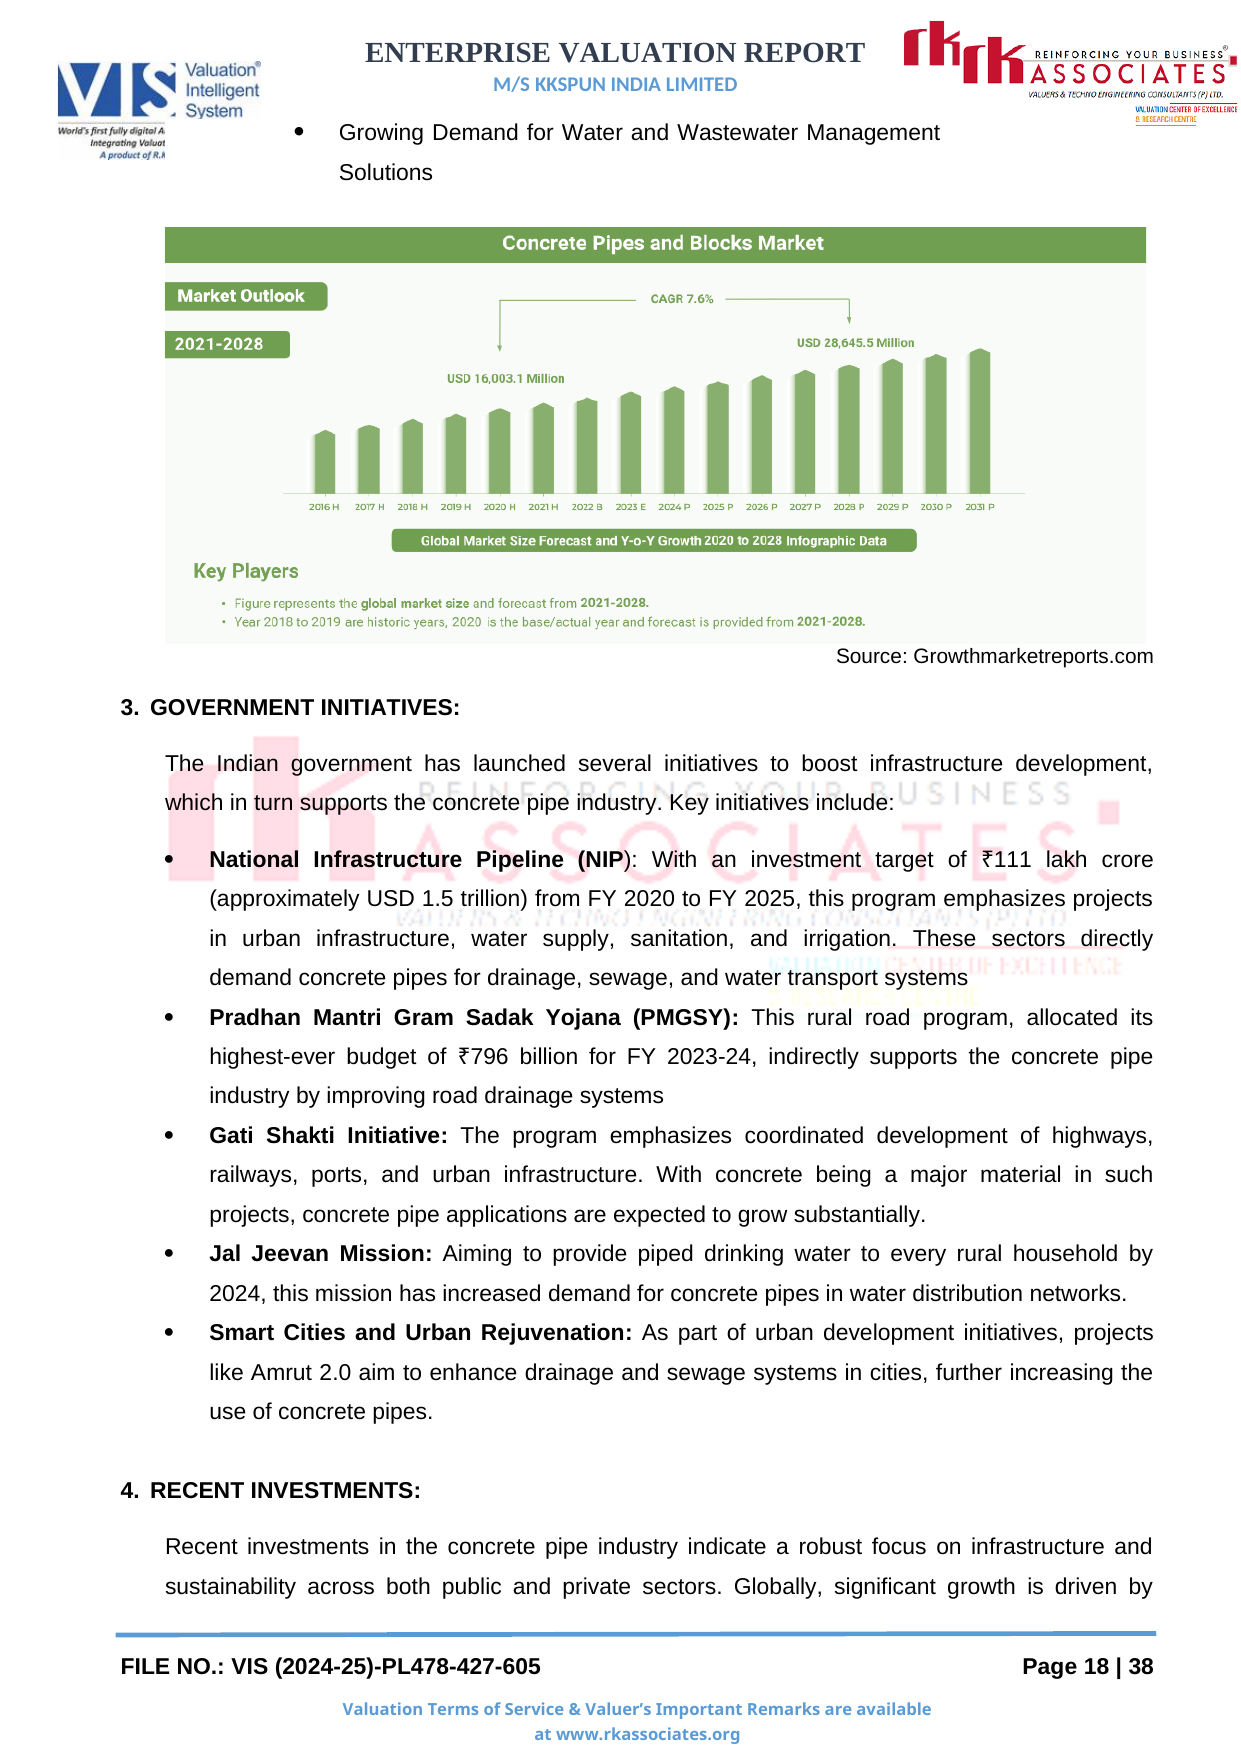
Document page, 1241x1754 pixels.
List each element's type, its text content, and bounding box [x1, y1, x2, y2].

list RECENT INVESTMENTS: [120, 1477, 1154, 1503]
list Jal Jeevan Mission: Aiming to provide piped drinking water to every rural household by 2024, this mission has increased demand for concrete pipes in water distribution networks.​ [165, 1240, 1154, 1306]
list Smart Cities and Urban Rejuvenation: As part of urban development initiatives, projects like Amrut 2.0 aim to enhance drainage and sewage systems in cities, further increasing the use of concrete pipes. [165, 1319, 1154, 1424]
list Pradhan Mantri Gram Sadak Yojana (PMGSY): This rural road program, allocated its highest-ever budget of ₹796 billion for FY 2023-24, indirectly supports the concrete pipe industry by improving road drainage systems​ [165, 1003, 1154, 1109]
text Source: Growthmarketreports.com [165, 643, 1154, 667]
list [165, 1533, 1154, 1599]
list Gati Shakti Initiative: The program emphasizes coordinated development of highways, railways, ports, and urban infrastructure. With concrete being a major material in such projects, concrete pipe applications are expected to grow substantially. [165, 1122, 1154, 1227]
list National Infrastructure Pipeline (NIP): With an investment target of ₹111 lakh crore (approximately USD 1.5 trillion) from FY 2020 to FY 2025, this program emphasizes projects in urban infrastructure, water supply, sanitation, and irrigation. These sectors directly demand concrete pipes for drainage, sewage, and water transport systems [165, 846, 1154, 990]
picture [57, 61, 261, 160]
list Growing Demand for Water and Wastewater Management Solutions [165, 119, 1137, 186]
list GOVERNMENT INITIATIVES: [120, 694, 1154, 720]
list The Indian government has launched several initiatives to boost infrastructure development, which in turn supports the concrete pipe industry. Key initiatives include: [165, 750, 1154, 816]
picture [898, 14, 1237, 125]
